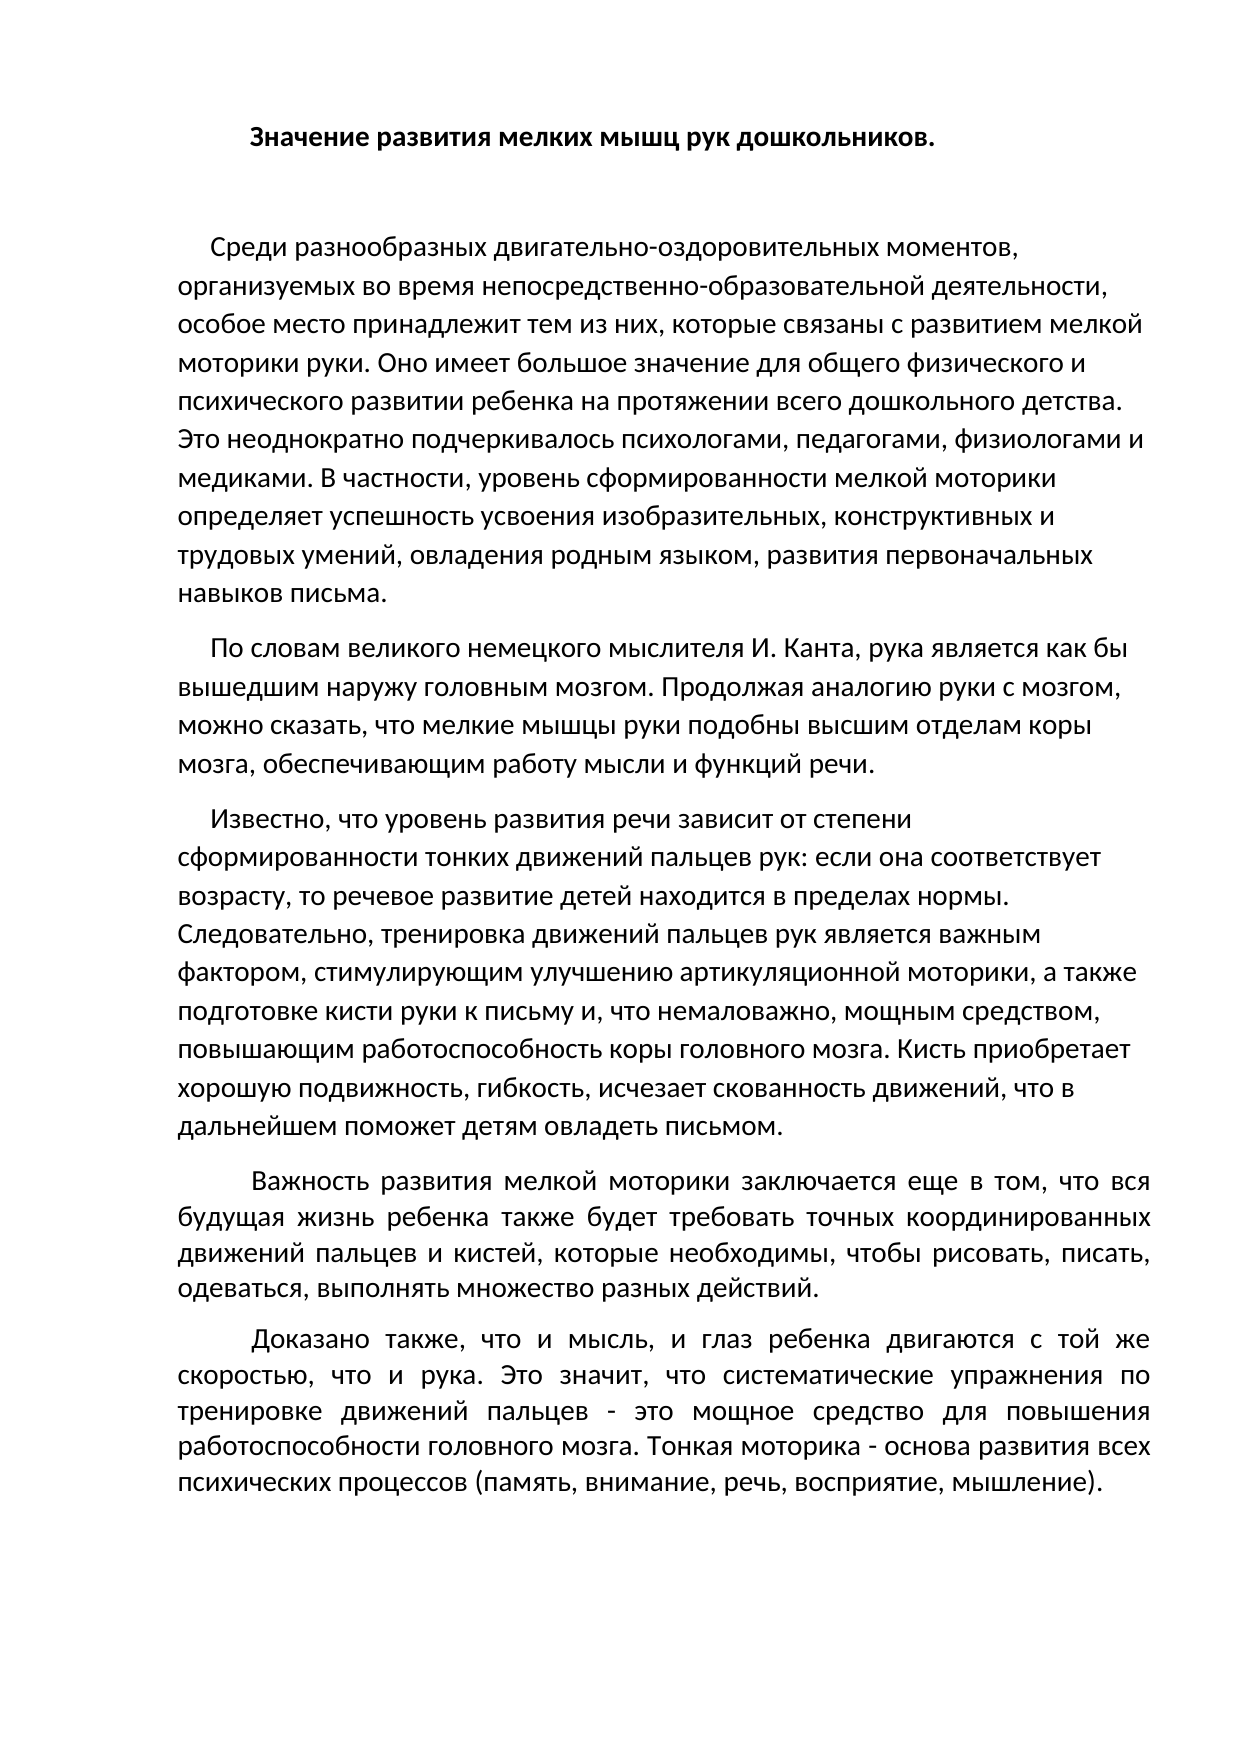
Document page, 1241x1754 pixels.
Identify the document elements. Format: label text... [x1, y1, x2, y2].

text Среди разнообразных двигательно-оздоровительных моментов, организуемых во время непосредственно-образовательной деятельности, особое место принадлежит тем из них, которые связаны с развитием мелкой моторики руки. Оно имеет большое значение для общего физического и психического развитии ребенка на протяжении всего дошкольного детства. Это неоднократно подчеркивалось психологами, педагогами, физиологами и медиками. В частности, уровень сформированности мелкой моторики определяет успешность усвоения изобразительных, конструктивных и трудовых умений, овладения родным языком, развития первоначальных навыков письма. [177, 228, 1152, 610]
text Известно, что уровень развития речи зависит от степени сформированности тонких движений пальцев рук: если она соответствует возрасту, то речевое развитие детей находится в пределах нормы. Следовательно, тренировка движений пальцев рук является важным фактором, стимулирующим улучшению артикуляционной моторики, а также подготовке кисти руки к письму и, что немаловажно, мощным средством, повышающим работоспособность коры головного мозга. Кисть приобретает хорошую подвижность, гибкость, исчезает скованность движений, что в дальнейшем поможет детям овладеть письмом. [177, 800, 1152, 1143]
text Важность развития мелкой моторики заключается еще в том, что вся будущая жизнь ребенка также будет требовать точных координированных движений пальцев и кистей, которые необходимы, чтобы рисовать, писать, одеваться, выполнять множество разных действий. [177, 1162, 1152, 1305]
text Доказано также, что и мысль, и глаз ребенка двигаются с той же скоростью, что и рука. Это значит, что систематические упражнения по тренировке движений пальцев - это мощное средство для повышения работоспособности головного мозга. Тонкая моторика - основа развития всех психических процессов (память, внимание, речь, восприятие, мышление). [177, 1321, 1152, 1499]
text Значение развития мелких мышц рук дошкольников. [177, 118, 1152, 154]
text По словам великого немецкого мыслителя И. Канта, рука является как бы вышедшим наружу головным мозгом. Продолжая аналогию руки с мозгом, можно сказать, что мелкие мышцы руки подобны высшим отделам коры мозга, обеспечивающим работу мысли и функций речи. [177, 629, 1152, 780]
